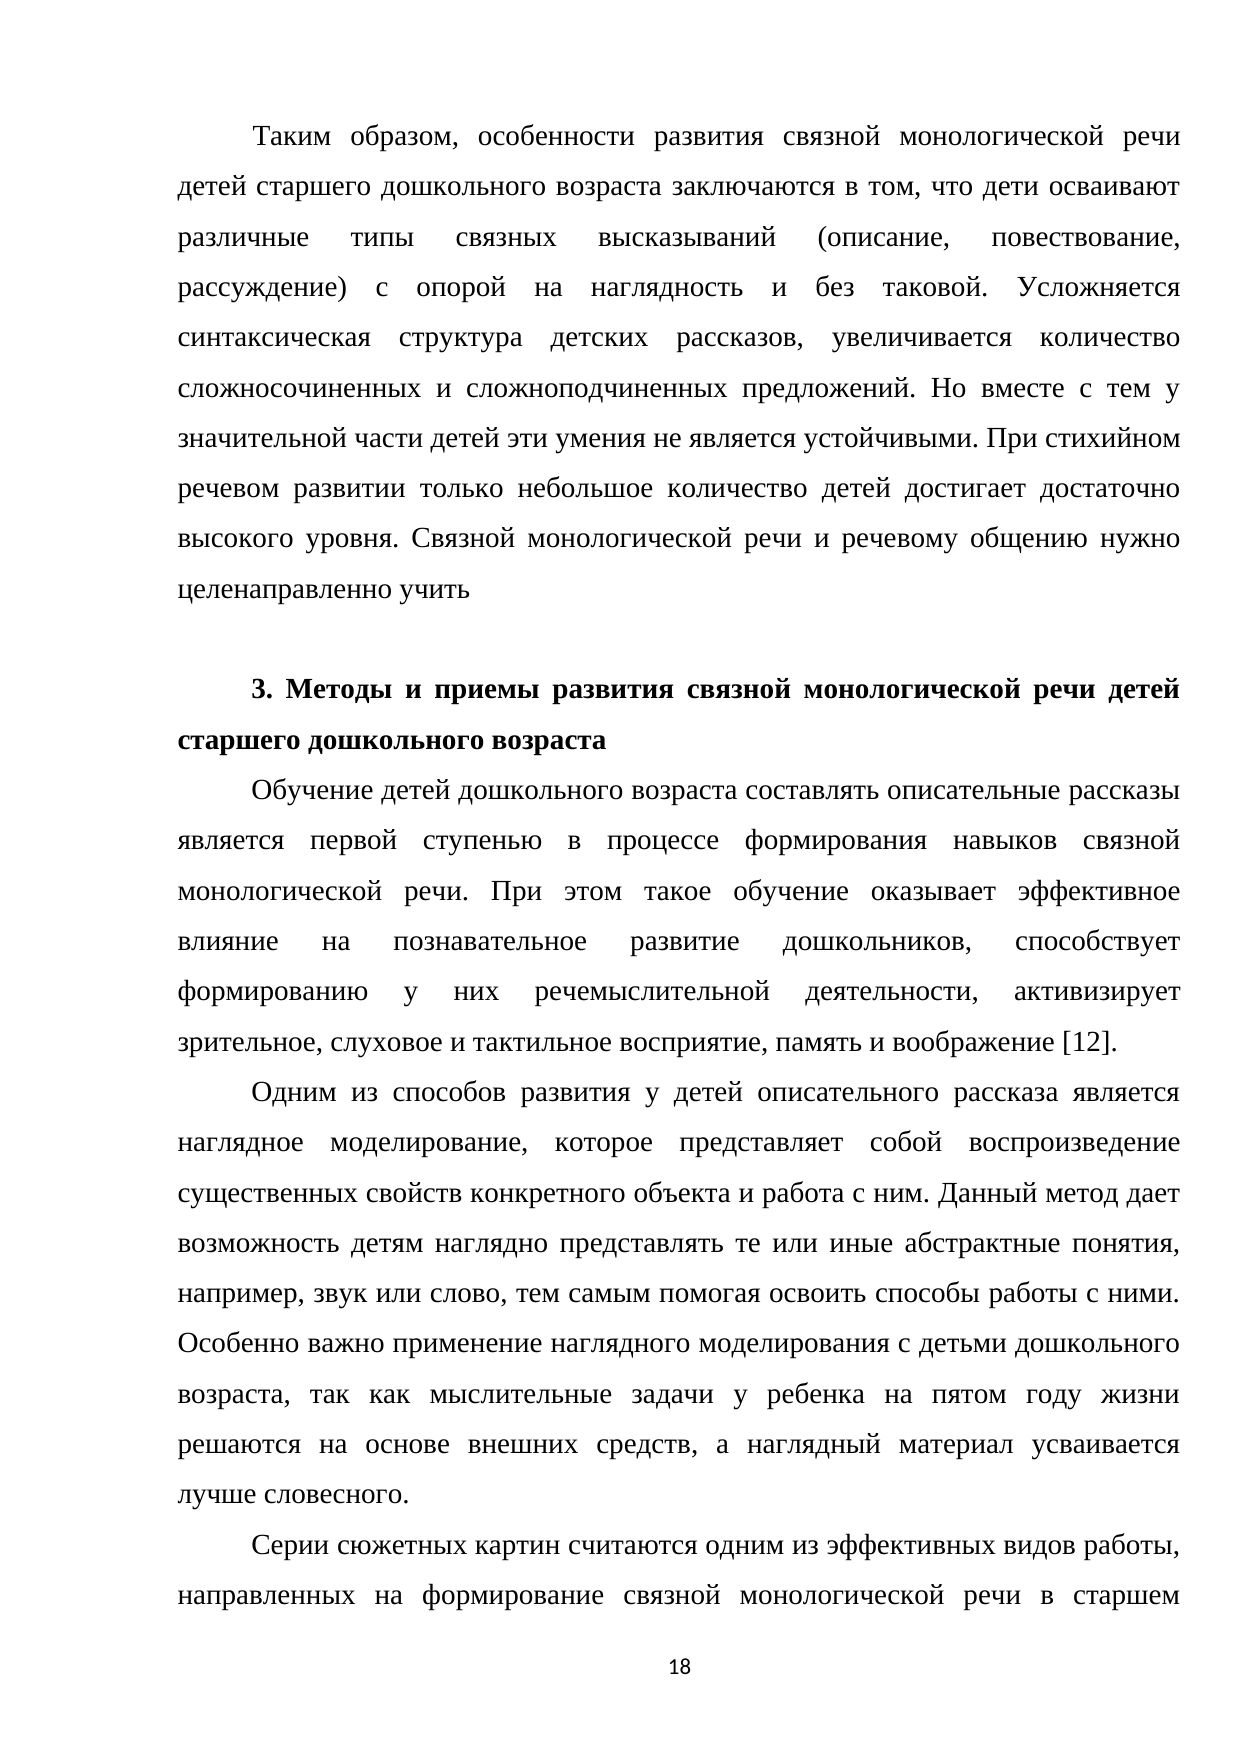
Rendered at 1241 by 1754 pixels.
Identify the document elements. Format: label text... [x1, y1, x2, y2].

subtitle 3. Методы и приемы развития связной монологической речи детей старшего дошкольного возраста [177, 672, 1181, 755]
text Обучение детей дошкольного возраста составлять описательные рассказы является первой ступенью в процессе формирования навыков связной монологической речи. При этом такое обучение оказывает эффективное влияние на познавательное развитие дошкольников, способствует формированию у них речемыслительной деятельности, активизирует зрительное, слуховое и тактильное восприятие, память и воображение [12]. [177, 772, 1181, 1057]
text Одним из способов развития у детей описательного рассказа является наглядное моделирование, которое представляет собой воспроизведение существенных свойств конкретного объекта и работа с ним. Данный метод дает возможность детям наглядно представлять те или иные абстрактные понятия, например, звук или слово, тем самым помогая освоить способы работы с ними. Особенно важно применение наглядного моделирования с детьми дошкольного возраста, так как мыслительные задачи у ребенка на пятом году жизни решаются на основе внешних средств, а наглядный материал усваивается лучше словесного. [177, 1074, 1181, 1510]
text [177, 1527, 1181, 1611]
text Таким образом, особенности развития связной монологической речи детей старшего дошкольного возраста заключаются в том, что дети осваивают различные типы связных высказываний (описание, повествование, рассуждение) с опорой на наглядность и без таковой. Усложняется синтаксическая структура детских рассказов, увеличивается количество сложносочиненных и сложноподчиненных предложений. Но вместе с тем у значительной части детей эти умения не является устойчивыми. При стихийном речевом развитии только небольшое количество детей достигает достаточно высокого уровня. Связной монологической речи и речевому общению нужно целенаправленно учить [177, 118, 1181, 604]
